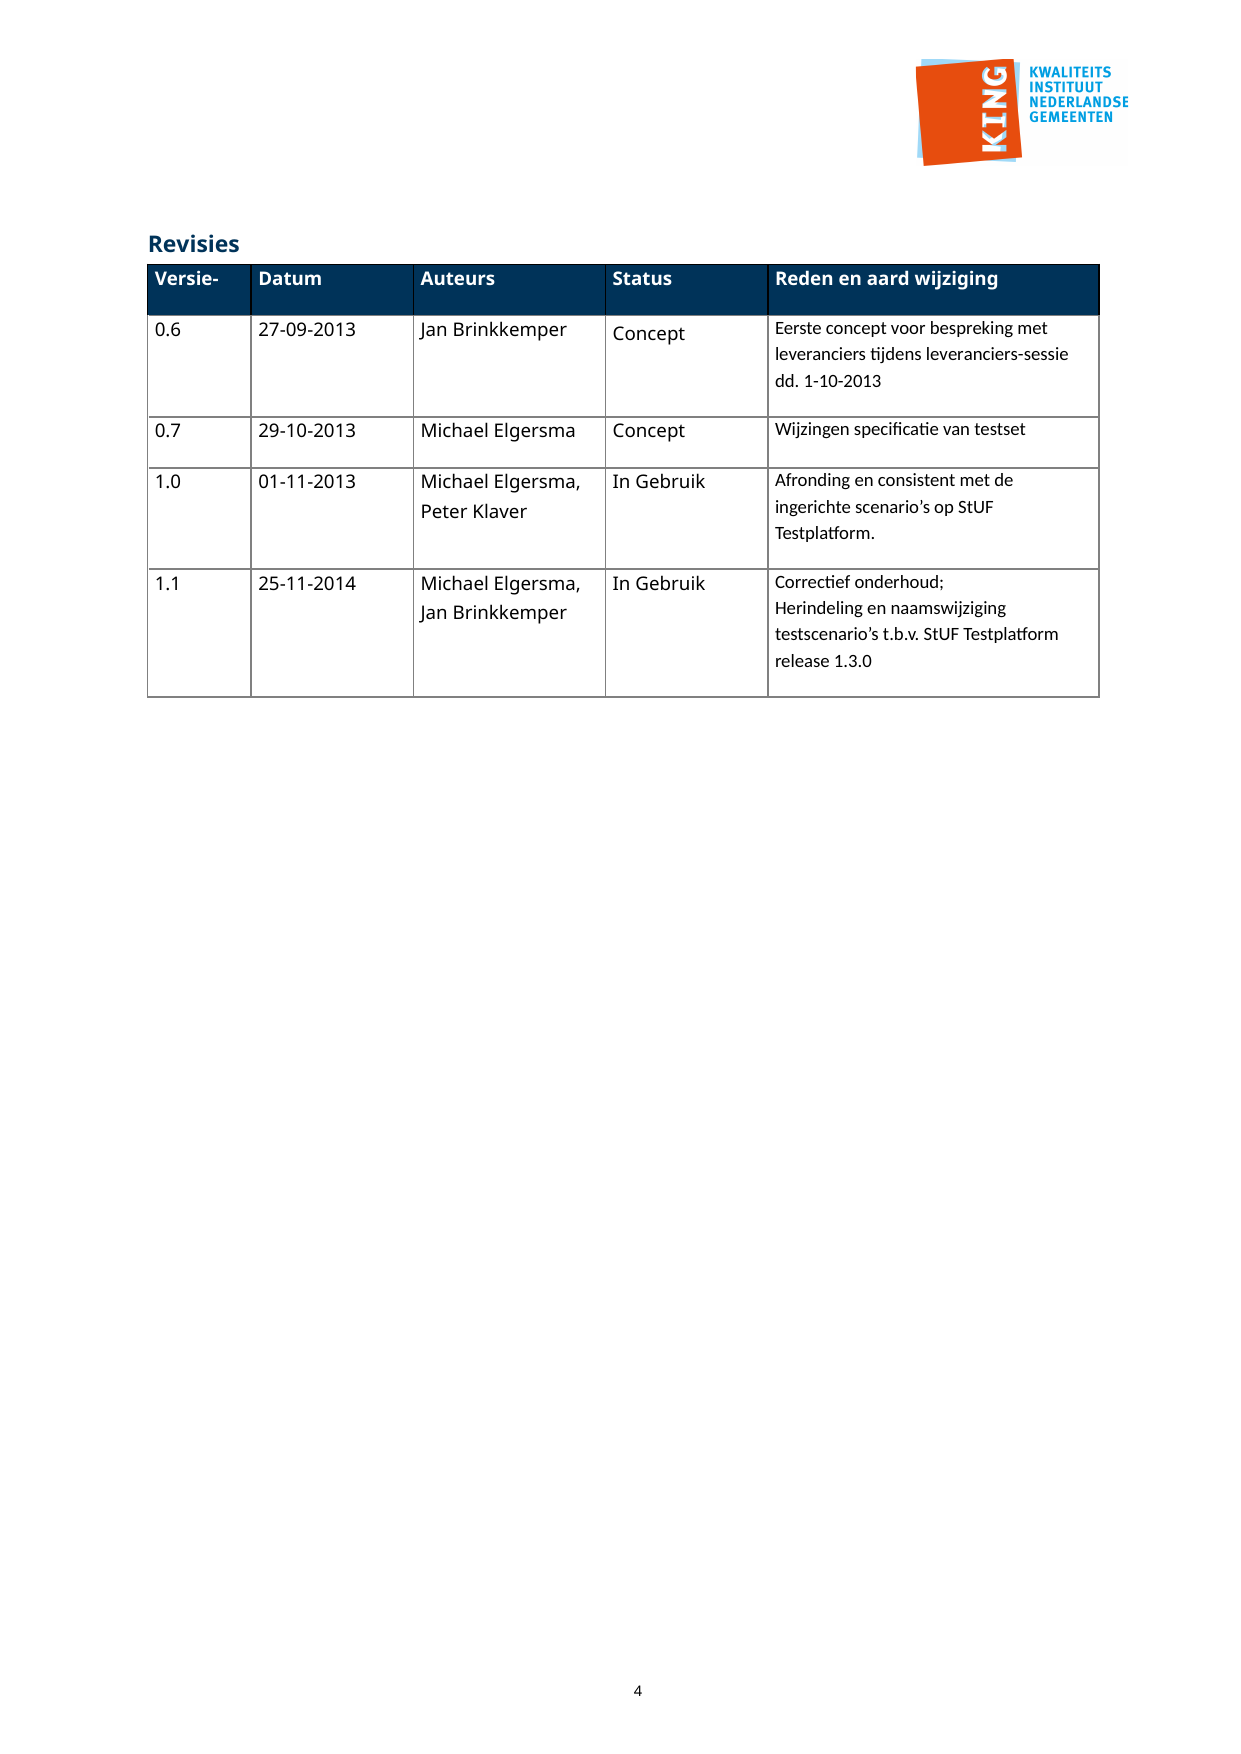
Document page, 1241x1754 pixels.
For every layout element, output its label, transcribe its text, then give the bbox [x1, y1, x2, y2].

table_cell Afronding en consistent met de ingerichte scenario’s op StUF Testplatform. [769, 469, 1098, 568]
table_cell 1.1 [148, 569, 250, 696]
table_cell Concept [606, 418, 767, 467]
table_cell 29-10-2013 [252, 418, 413, 467]
table_cell Concept [606, 316, 767, 416]
table_header Status [606, 265, 767, 315]
table_cell 1.0 [148, 468, 250, 568]
table_header Versie- [148, 265, 250, 315]
table_header Datum [252, 265, 413, 315]
table_cell 25-11-2014 [252, 570, 413, 696]
table_cell In Gebruik [606, 570, 767, 696]
table_cell 0.6 [148, 316, 250, 416]
table_cell Michael Elgersma, Jan Brinkkemper [414, 570, 605, 696]
table_header Reden en aard wijziging [769, 265, 1098, 315]
table_cell Wijzingen specificatie van testset [769, 418, 1098, 467]
table_cell Michael Elgersma, Peter Klaver [414, 469, 605, 568]
table_header Auteurs [414, 265, 605, 315]
table_cell In Gebruik [606, 469, 767, 568]
table_cell 0.7 [148, 417, 250, 467]
table_cell 27-09-2013 [252, 316, 413, 416]
table_cell Jan Brinkkemper [414, 316, 605, 416]
picture [915, 59, 1129, 166]
table_cell Correctief onderhoud; Herindeling en naamswijziging testscenario’s t.b.v. StUF Testplatform release 1.3.0 [769, 570, 1098, 696]
table_cell Michael Elgersma [414, 418, 605, 467]
table_cell Eerste concept voor bespreking met leveranciers tijdens leveranciers-sessie dd. 1-10-2013 [769, 316, 1098, 416]
table_cell 01-11-2013 [252, 469, 413, 568]
text Revisies [148, 228, 1128, 259]
